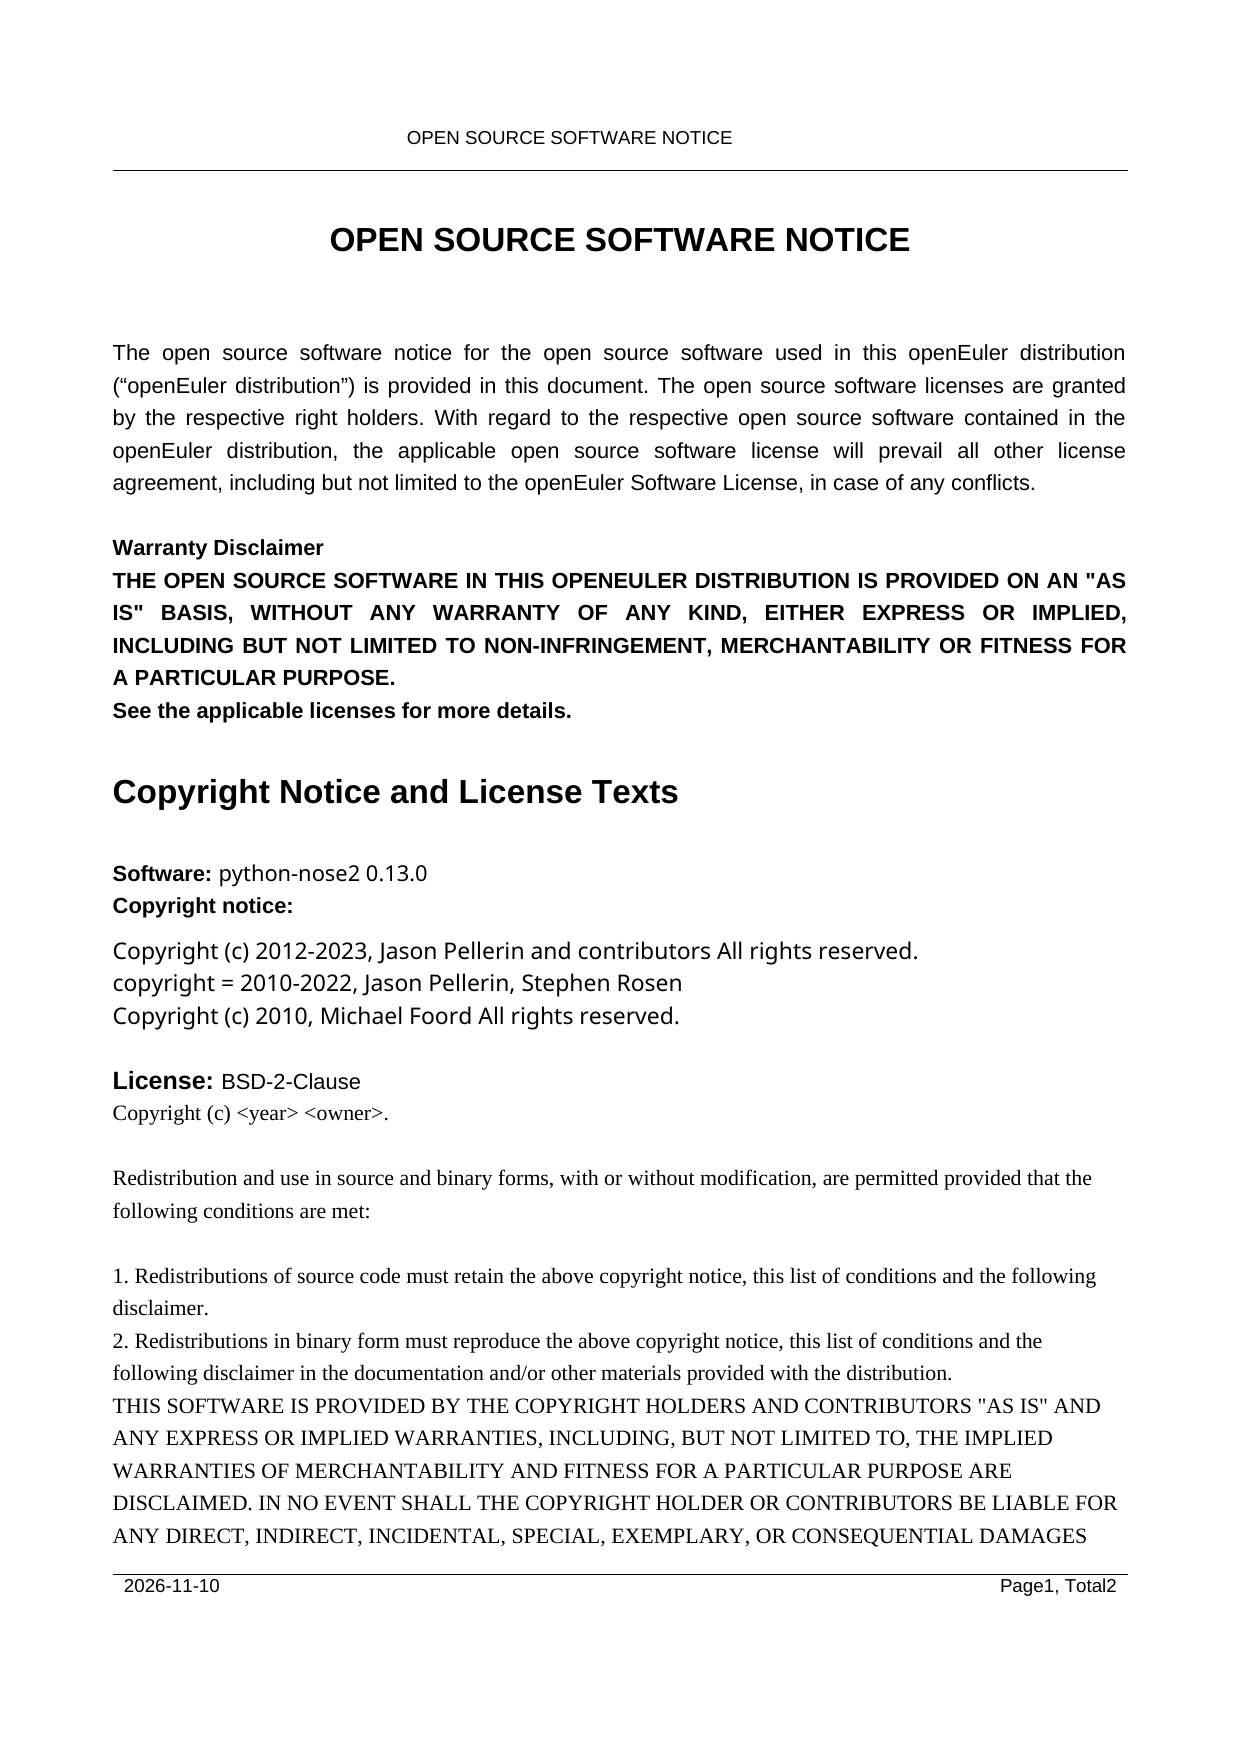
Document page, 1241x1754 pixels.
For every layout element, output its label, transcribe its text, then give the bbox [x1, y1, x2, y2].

text THE OPEN SOURCE SOFTWARE IN THIS OPENEULER DISTRIBUTION IS PROVIDED ON AN "AS IS" BASIS, WITHOUT ANY WARRANTY OF ANY KIND, EITHER EXPRESS OR IMPLIED, INCLUDING BUT NOT LIMITED TO NON-INFRINGEMENT, MERCHANTABILITY OR FITNESS FOR A PARTICULAR PURPOSE. See the applicable licenses for more details. [112, 564, 1128, 726]
text Copyright (c) 2012-2023, Jason Pellerin and contributors All rights reserved. copyright = 2010-2022, Jason Pellerin, Stephen Rosen Copyright (c) 2010, Michael Foord All rights reserved. [112, 934, 1128, 1064]
title Software: python-nose2 0.13.0 [112, 856, 1128, 889]
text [112, 1096, 1128, 1551]
text Warranty Disclaimer [112, 531, 1128, 564]
text Copyright Notice and License Texts [112, 759, 1128, 824]
text License: BSD-2-Clause [112, 1064, 1128, 1096]
text The open source software notice for the open source software used in this openEuler distribution (“openEuler distribution”) is provided in this document. The open source software licenses are granted by the respective right holders. With regard to the respective open source software contained in the openEuler distribution, the applicable open source software license will prevail all other license agreement, including but not limited to the openEuler Software License, in case of any conflicts. [112, 336, 1128, 499]
text OPEN SOURCE SOFTWARE NOTICE [112, 206, 1128, 271]
text Copyright notice: [112, 889, 1128, 921]
